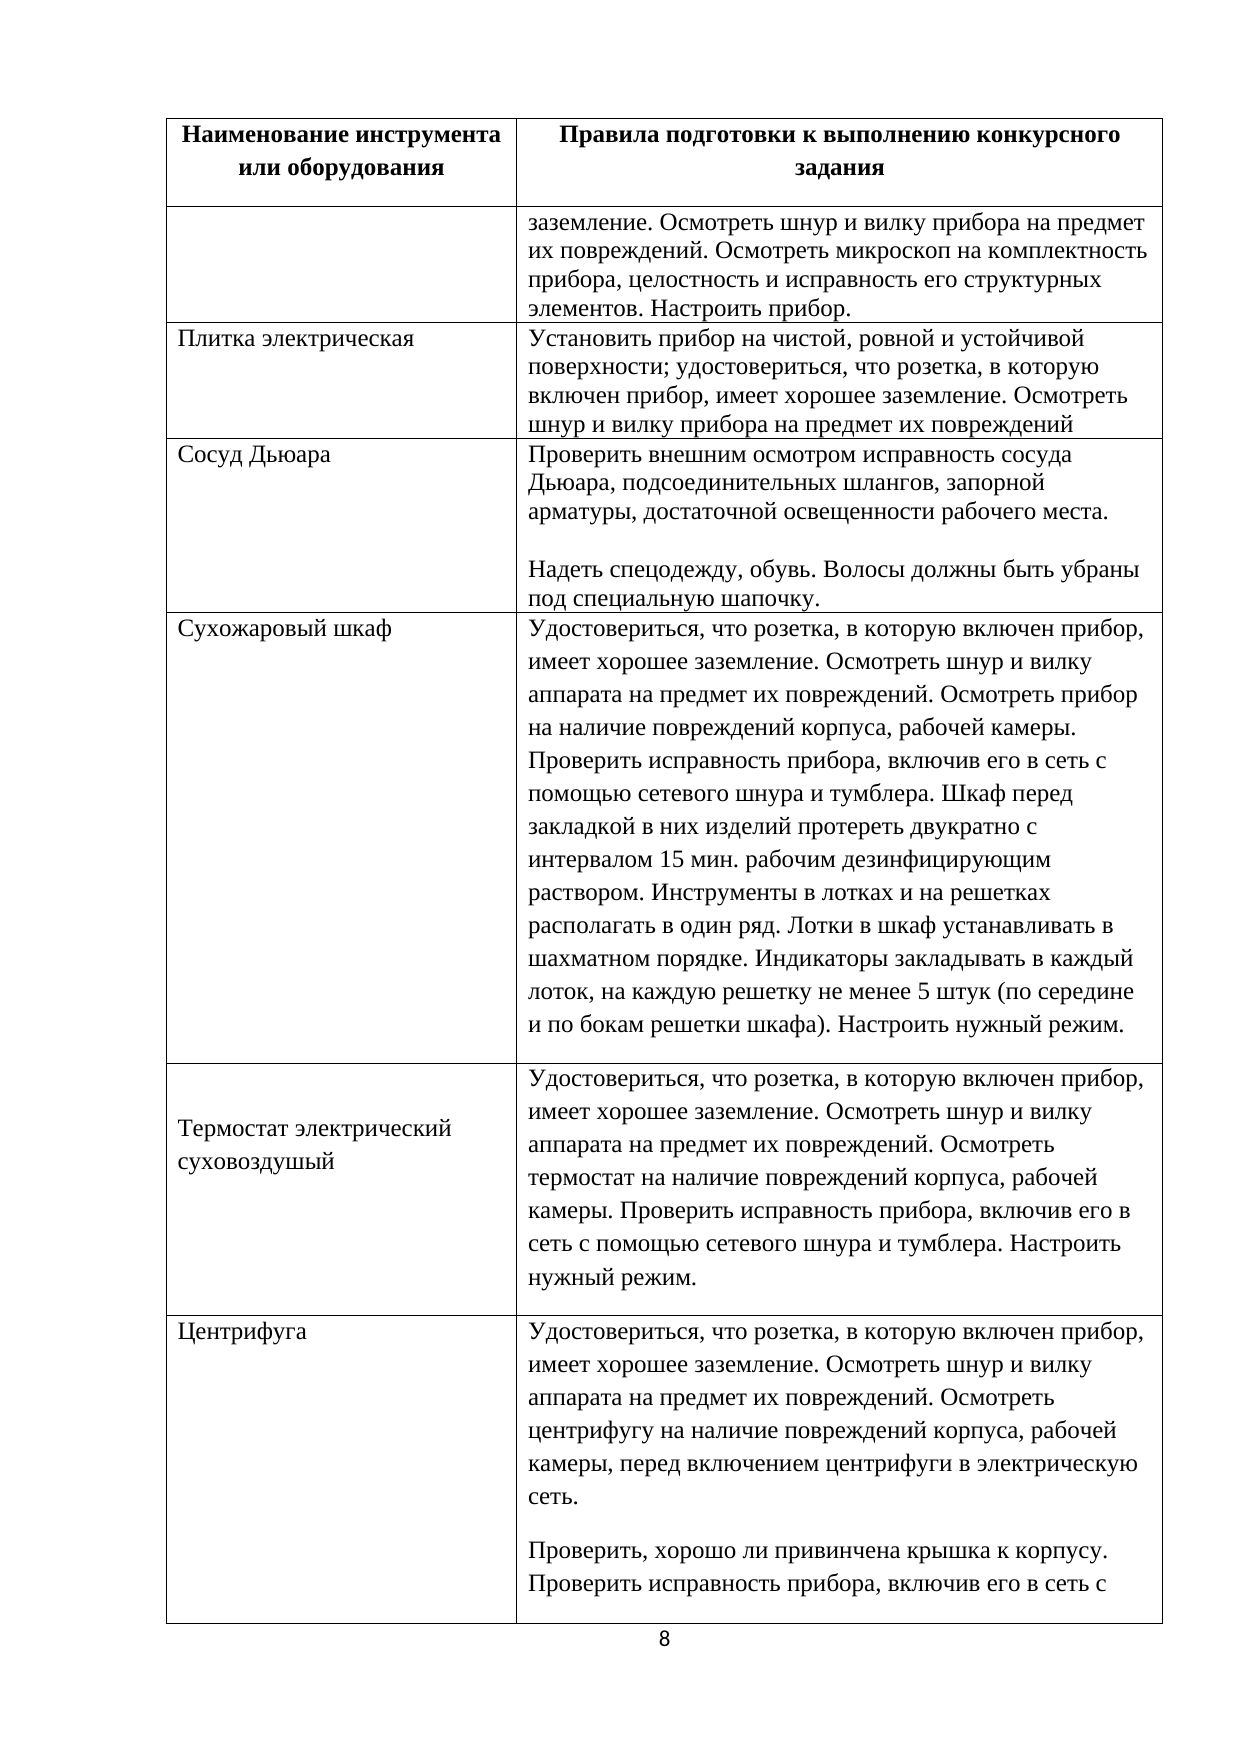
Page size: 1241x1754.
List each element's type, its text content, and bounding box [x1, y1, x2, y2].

table_cell Плитка электрическая [167, 323, 516, 438]
table_cell Термостат электрический суховоздушый [167, 1064, 516, 1315]
table_cell Удостовериться, что розетка, в которую включен прибор, имеет хорошее заземление. Осмотреть шнур и вилку аппарата на предмет их повреждений. Осмотреть термостат на наличие повреждений корпуса, рабочей камеры. Проверить исправность прибора, включив его в сеть с помощью сетевого шнура и тумблера. Настроить нужный режим. [517, 1064, 1162, 1315]
table_header Правила подготовки к выполнению конкурсного задания [517, 119, 1162, 206]
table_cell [517, 1316, 1162, 1623]
table_cell Сосуд Дьюара [167, 439, 516, 612]
table_header Наименование инструмента или оборудования [167, 119, 516, 206]
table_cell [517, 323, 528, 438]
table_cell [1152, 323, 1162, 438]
table_cell Удостовериться, что розетка, в которую включен прибор, имеет хорошее заземление. Осмотреть шнур и вилку аппарата на предмет их повреждений. Осмотреть прибор на наличие повреждений корпуса, рабочей камеры. Проверить исправность прибора, включив его в сеть с помощью сетевого шнура и тумблера. Шкаф перед закладкой в них изделий протереть двукратно с интервалом 15 мин. рабочим дезинфицирующим раствором. Инструменты в лотках и на решетках располагать в один ряд. Лотки в шкаф устанавливать в шахматном порядке. Индикаторы закладывать в каждый лоток, на каждую решетку не менее 5 штук (по середине и по бокам решетки шкафа). Настроить нужный режим. [517, 613, 1162, 1062]
table_cell Сухожаровый шкаф [167, 613, 516, 1062]
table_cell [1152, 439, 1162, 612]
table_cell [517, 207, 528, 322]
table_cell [167, 207, 516, 322]
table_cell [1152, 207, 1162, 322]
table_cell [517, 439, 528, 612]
table_cell Центрифуга [167, 1316, 516, 1623]
